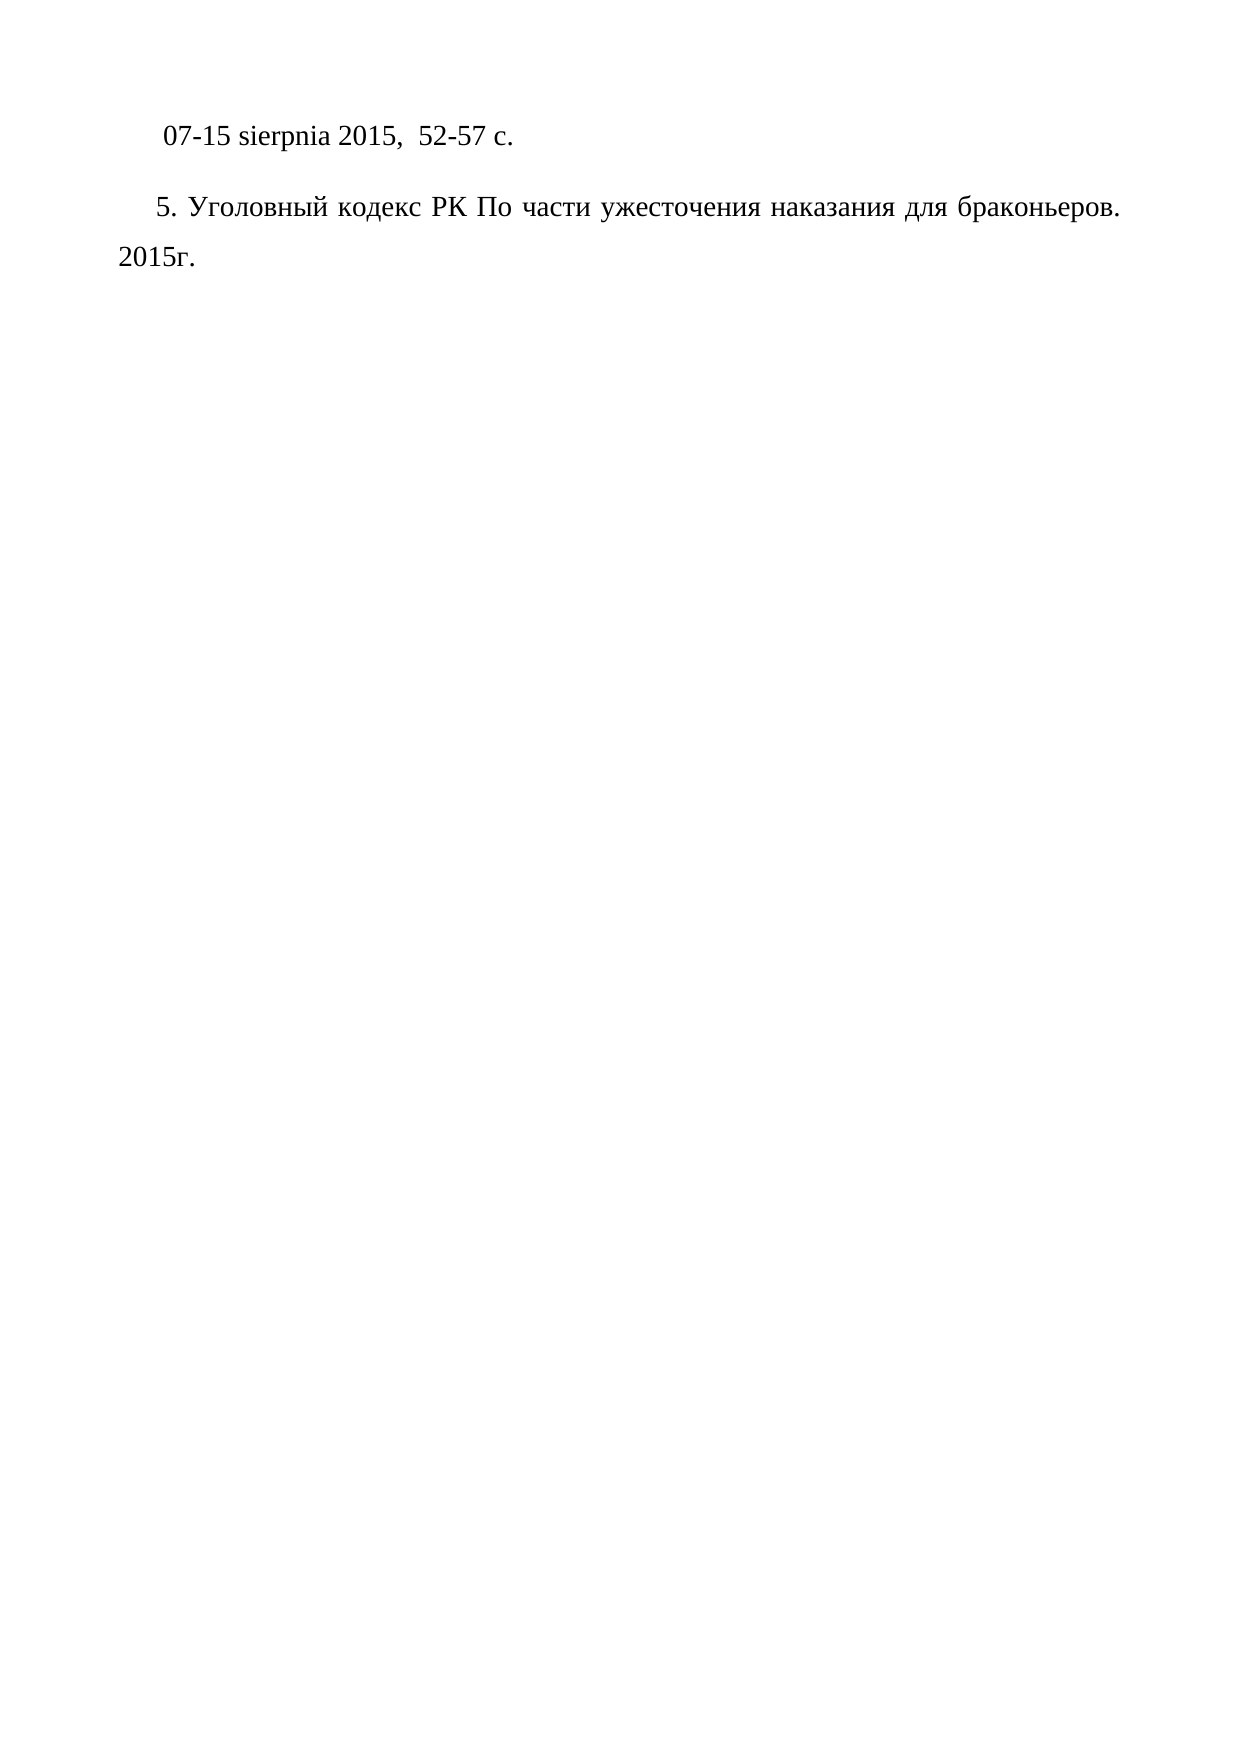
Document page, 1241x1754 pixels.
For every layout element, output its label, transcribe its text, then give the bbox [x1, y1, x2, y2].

text 5. Уголовный кодекс РК По части ужесточения наказания для браконьеров. 2015г. [118, 189, 1122, 273]
text 07-15 sierpnia 2015, 52-57 с. [118, 118, 1122, 152]
